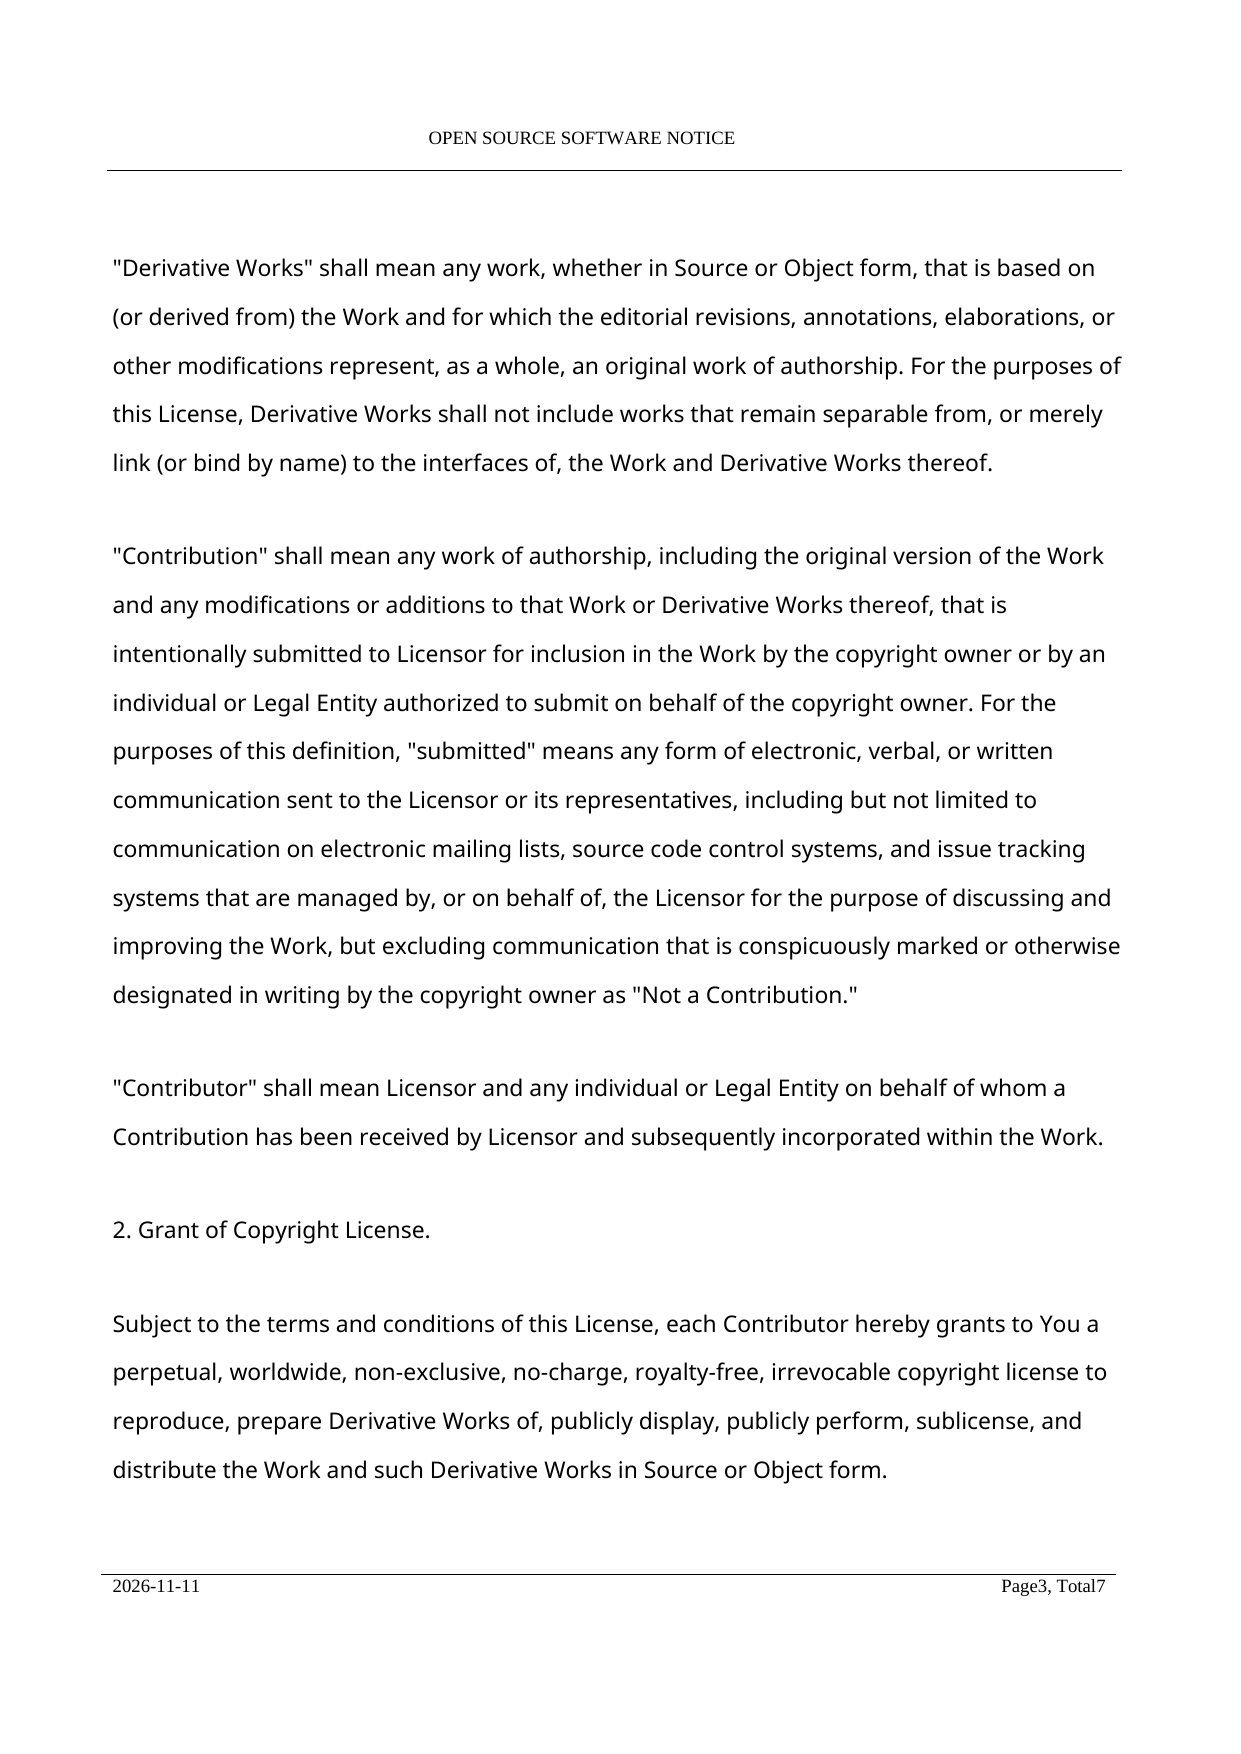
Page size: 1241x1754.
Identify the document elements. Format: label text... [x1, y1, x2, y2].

text "Derivative Works" shall mean any work, whether in Source or Object form, that is based on (or derived from) the Work and for which the editorial revisions, annotations, elaborations, or other modifications represent, as a whole, an original work of authorship. For the purposes of this License, Derivative Works shall not include works that remain separable from, or merely link (or bind by name) to the interfaces of, the Work and Derivative Works thereof. [112, 251, 1128, 479]
text Subject to the terms and conditions of this License, each Contributor hereby grants to You a perpetual, worldwide, non-exclusive, no-charge, royalty-free, irrevocable copyright license to reproduce, prepare Derivative Works of, publicly display, publicly perform, sublicense, and distribute the Work and such Derivative Works in Source or Object form. [112, 1307, 1128, 1486]
text 2. Grant of Copyright License. [112, 1214, 1128, 1246]
text "Contributor" shall mean Licensor and any individual or Legal Entity on behalf of whom a Contribution has been received by Licensor and subsequently incorporated within the Work. [112, 1072, 1128, 1153]
text "Contribution" shall mean any work of authorship, including the original version of the Work and any modifications or additions to that Work or Derivative Works thereof, that is intentionally submitted to Licensor for inclusion in the Work by the copyright owner or by an individual or Legal Entity authorized to submit on behalf of the copyright owner. For the purposes of this definition, "submitted" means any form of electronic, verbal, or written communication sent to the Licensor or its representatives, including but not limited to communication on electronic mailing lists, source code control systems, and issue tracking systems that are managed by, or on behalf of, the Licensor for the purpose of discussing and improving the Work, but excluding communication that is conspicuously marked or otherwise designated in writing by the copyright owner as "Not a Contribution." [112, 540, 1128, 1011]
